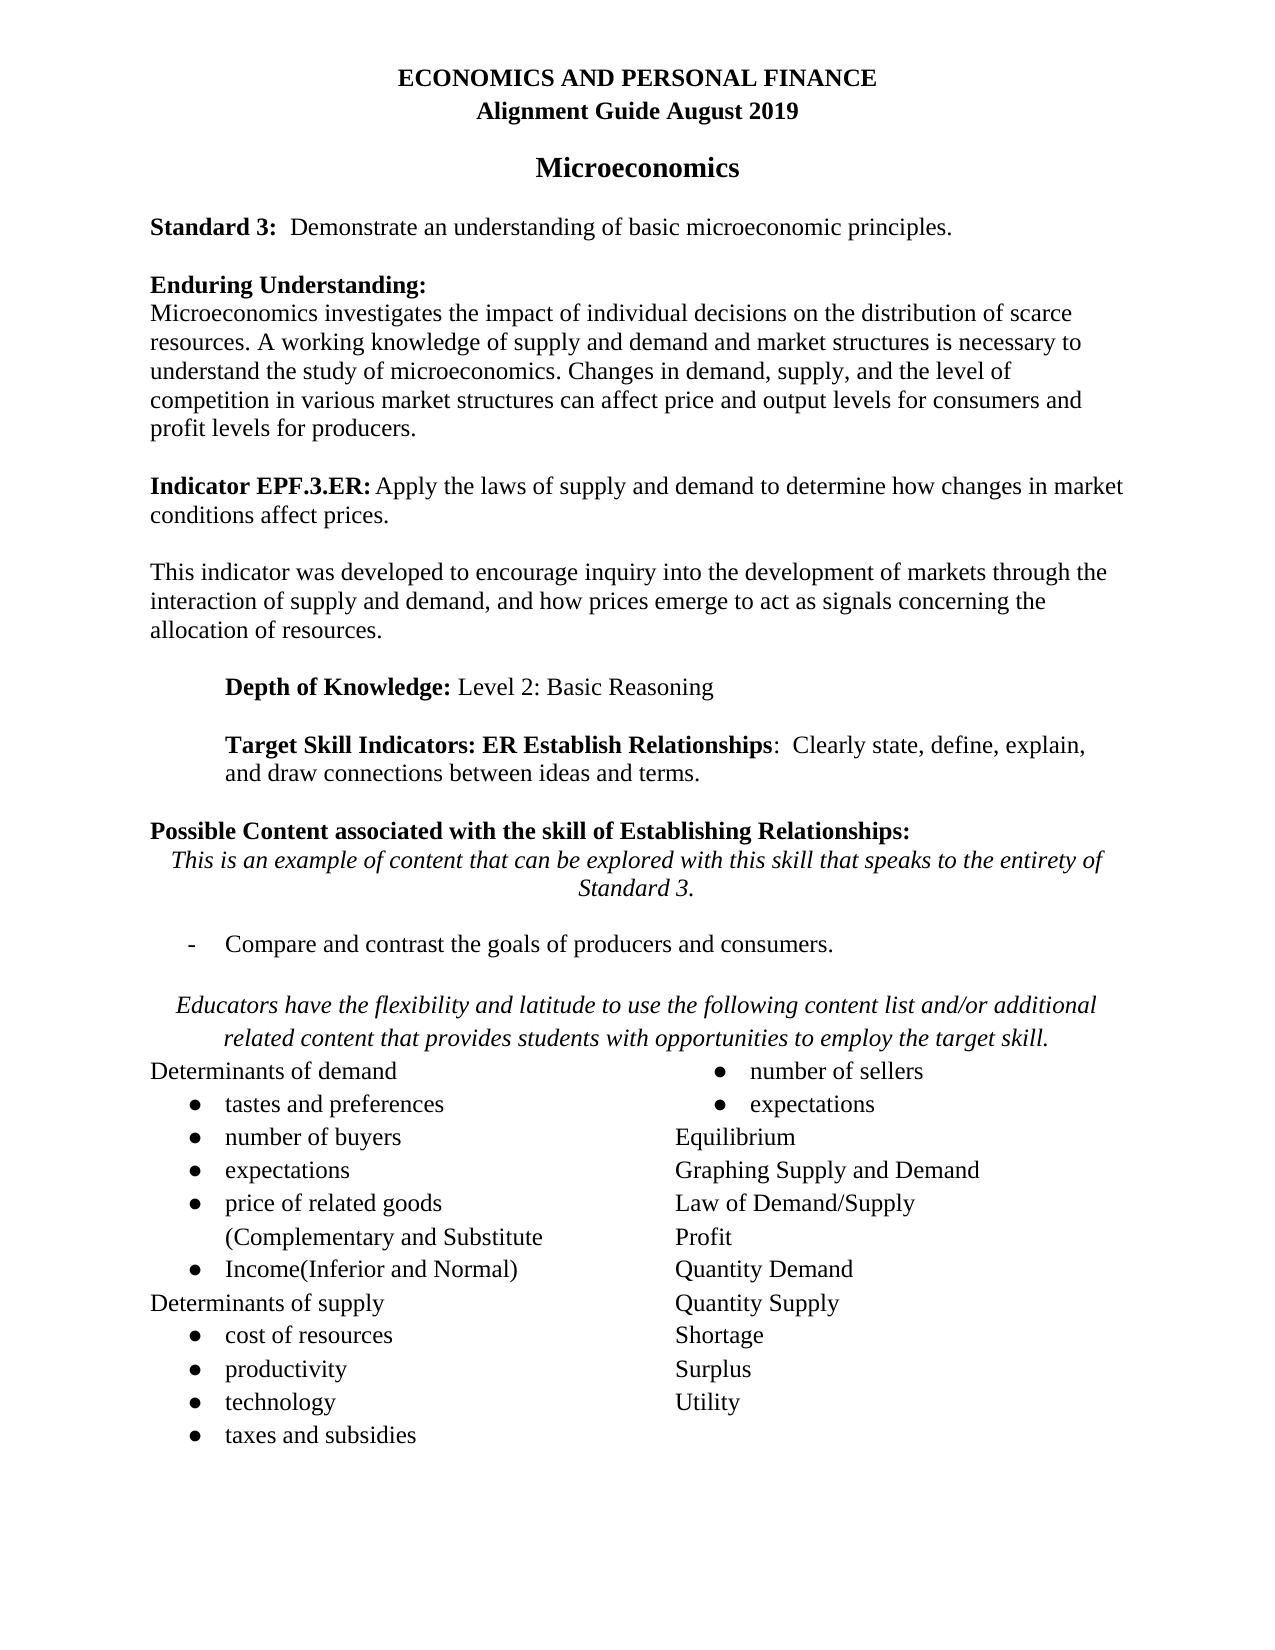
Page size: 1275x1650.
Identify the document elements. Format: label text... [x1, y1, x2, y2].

text Microeconomics investigates the impact of individual decisions on the distribution of scarce resources. A working knowledge of supply and demand and market structures is necessary to understand the study of microeconomics. Changes in demand, supply, and the level of competition in various market structures can affect price and output levels for consumers and profit levels for producers. [150, 298, 1125, 442]
text Shortage [675, 1321, 1125, 1349]
text Indicator EPF.3.ER: Apply the laws of supply and demand to determine how changes in market conditions affect prices. [150, 471, 1125, 528]
list technology [187, 1387, 600, 1415]
list Compare and contrast the goals of producers and consumers. [187, 929, 1125, 957]
text Standard 3: Demonstrate an understanding of basic microeconomic principles. [150, 212, 1125, 241]
list tastes and preferences [187, 1089, 600, 1118]
text Determinants of supply [150, 1288, 600, 1316]
text Law of Demand/Supply [675, 1188, 1125, 1217]
text Depth of Knowledge: Level 2: Basic Reasoning [225, 672, 1125, 701]
text Quantity Demand [675, 1254, 1125, 1283]
list Income(Inferior and Normal) [187, 1254, 600, 1283]
text Equilibrium [675, 1122, 1125, 1151]
list productivity [187, 1354, 600, 1382]
text Profit [675, 1222, 1125, 1250]
text Surplus [675, 1354, 1125, 1382]
text Educators have the flexibility and latitude to use the following content list and/or additional related content that provides students with opportunities to employ the target skill. [150, 990, 1125, 1052]
list expectations [187, 1156, 600, 1184]
list price of related goods (Complementary and Substitute [187, 1188, 600, 1250]
list number of sellers [712, 1056, 1125, 1085]
text This indicator was developed to encourage inquiry into the development of markets through the interaction of supply and demand, and how prices emerge to act as signals concerning the allocation of resources. [150, 557, 1125, 643]
text This is an example of content that can be explored with this skill that speaks to the entirety of Standard 3. [150, 845, 1125, 929]
list expectations [712, 1089, 1125, 1118]
text Utility [675, 1387, 1125, 1415]
text Graphing Supply and Demand [675, 1156, 1125, 1184]
list number of buyers [187, 1122, 600, 1151]
text Determinants of demand [150, 1056, 600, 1085]
list cost of resources [187, 1321, 600, 1349]
text Target Skill Indicators: ER Establish Relationships: Clearly state, define, explain, and draw connections between ideas and terms. [225, 730, 1125, 787]
list taxes and subsidies [187, 1420, 600, 1448]
text Microeconomics [150, 150, 1125, 183]
text Quantity Supply [675, 1288, 1125, 1316]
text Enduring Understanding: [150, 270, 1125, 298]
text Possible Content associated with the skill of Establishing Relationships: [150, 816, 1125, 845]
